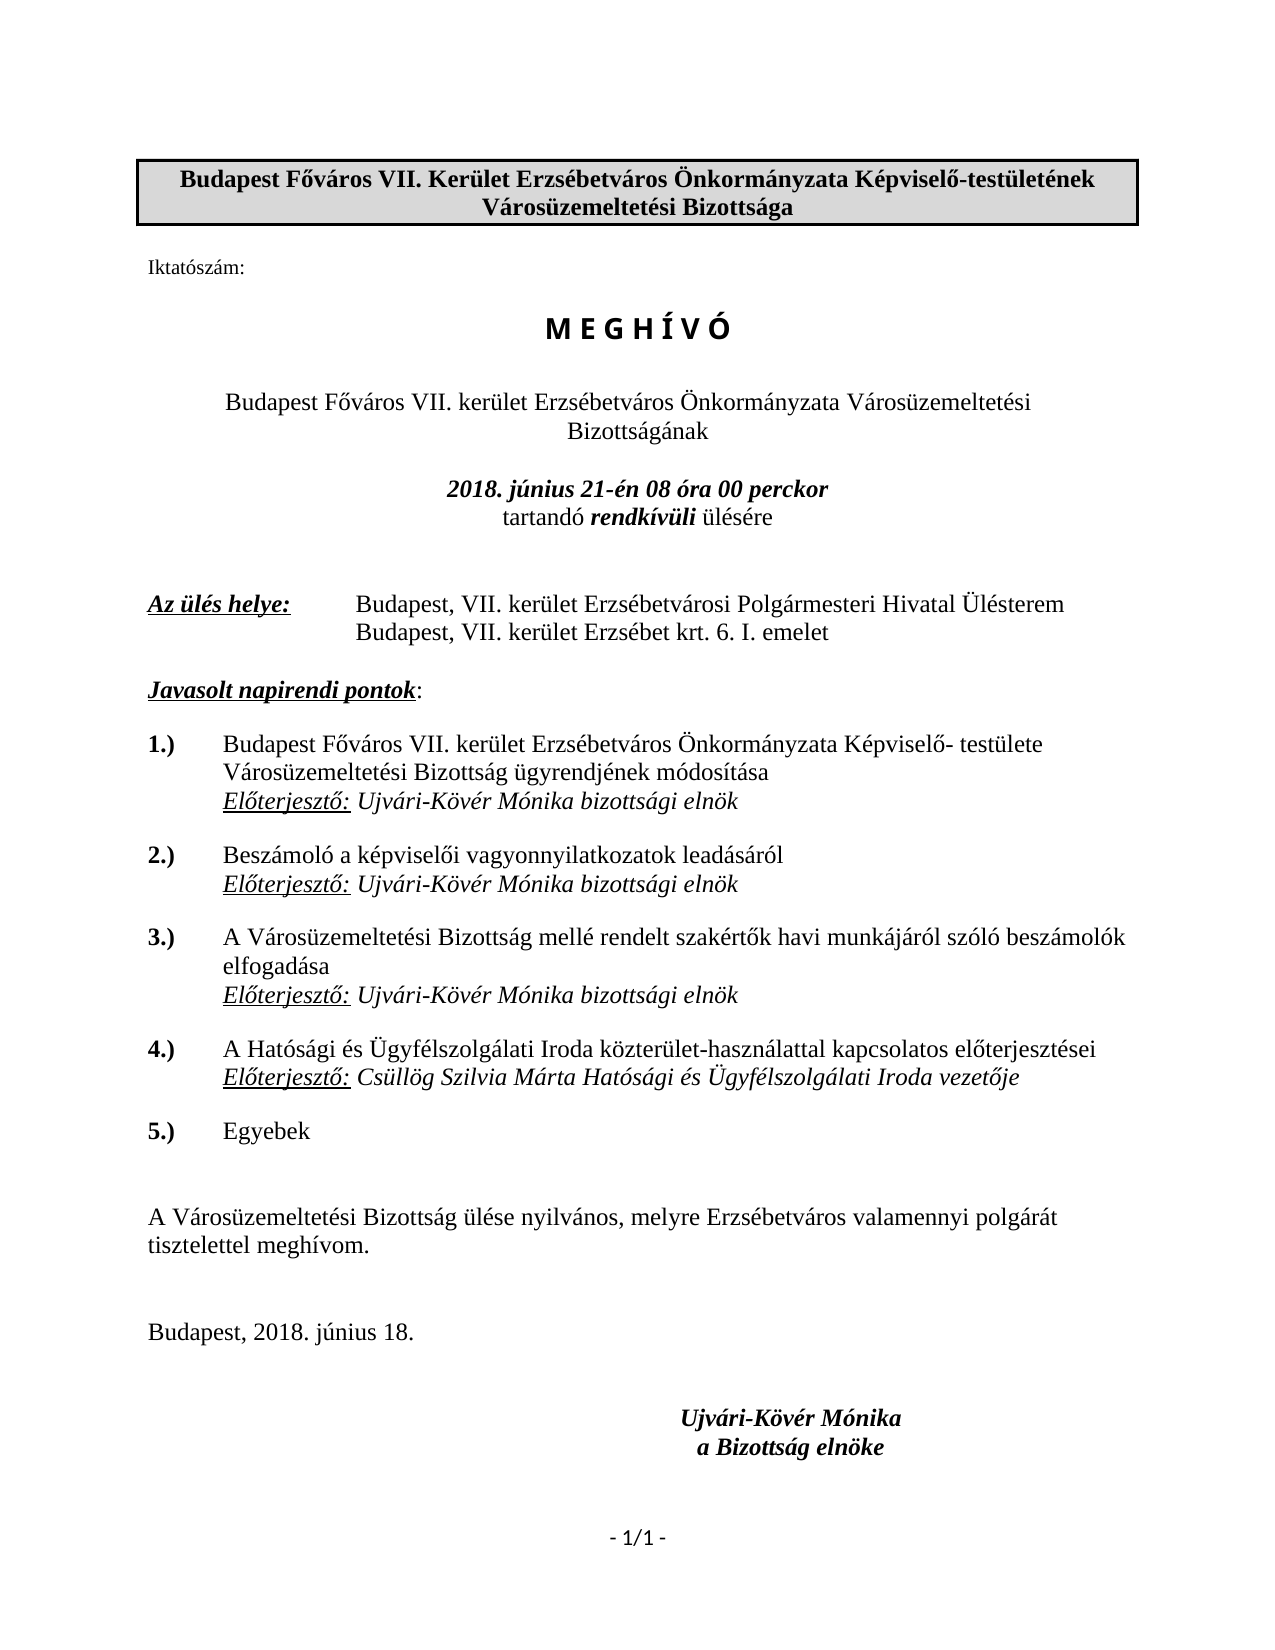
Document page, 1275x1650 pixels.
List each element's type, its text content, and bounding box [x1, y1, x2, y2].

text Budapest Főváros VII. Kerület Erzsébetváros Önkormányzata Képviselő-testületének Városüzemeltetési Bizottsága [139, 162, 1136, 223]
text Javasolt napirendi pontok: [148, 675, 1127, 704]
text 2.) Beszámoló a képviselői vagyonnyilatkozatok leadásáról Előterjesztő: Ujvári-Kövér Mónika bizottsági elnök [148, 840, 1127, 897]
text Iktatószám: [148, 255, 1127, 279]
text 5.) Egyebek [148, 1116, 1127, 1173]
text 4.) A Hatósági és Ügyfélszolgálati Iroda közterület-használattal kapcsolatos előterjesztései Előterjesztő: Csüllög Szilvia Márta Hatósági és Ügyfélszolgálati Iroda vezetője [148, 1034, 1127, 1091]
text Budapest, 2018. június 18. [148, 1317, 1127, 1345]
text A Városüzemeltetési Bizottság ülése nyilvános, melyre Erzsébetváros valamennyi polgárát tisztelettel meghívom. [148, 1202, 1127, 1259]
text 1.) Budapest Főváros VII. kerület Erzsébetváros Önkormányzata Képviselő- testülete Városüzemeltetési Bizottság ügyrendjének módosítása Előterjesztő: Ujvári-Kövér Mónika bizottsági elnök [148, 729, 1127, 815]
text M E G H Í V Ó [148, 308, 1127, 348]
text Ujvári-Kövér Mónika a Bizottság elnöke [648, 1403, 934, 1460]
text Az ülés helye: Budapest, VII. kerület Erzsébetvárosi Polgármesteri Hivatal Ülésterem Budapest, VII. kerület Erzsébet krt. 6. I. emelet [148, 589, 1127, 646]
text 2018. június 21-én 08 óra 00 perckor tartandó rendkívüli ülésére [148, 474, 1127, 531]
text Budapest Főváros VII. kerület Erzsébetváros Önkormányzata Városüzemeltetési Bizottságának [148, 387, 1127, 445]
text 3.) A Városüzemeltetési Bizottság mellé rendelt szakértők havi munkájáról szóló beszámolók elfogadása Előterjesztő: Ujvári-Kövér Mónika bizottsági elnök [148, 922, 1127, 1009]
